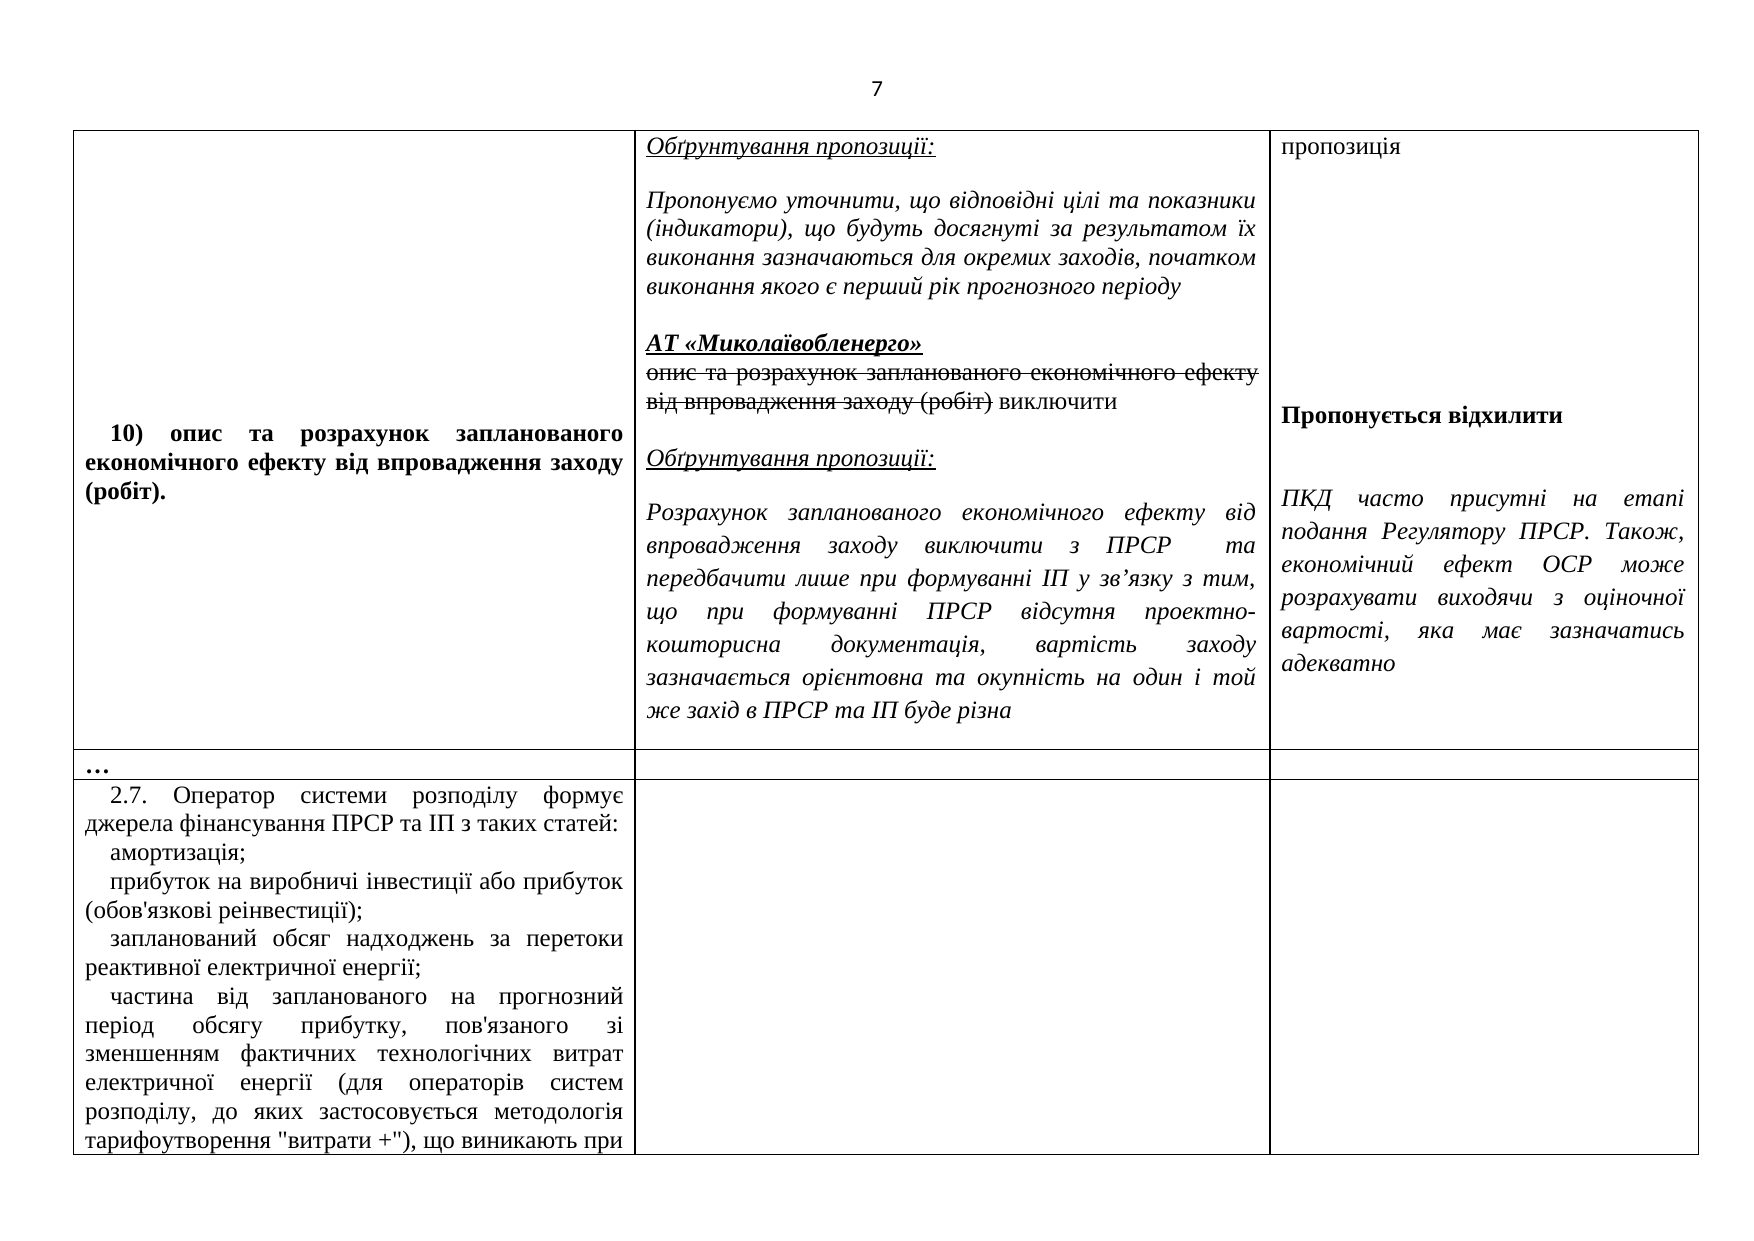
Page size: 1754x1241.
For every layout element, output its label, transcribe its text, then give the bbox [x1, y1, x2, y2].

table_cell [1271, 131, 1698, 749]
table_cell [74, 131, 634, 749]
table_cell [1271, 780, 1698, 1153]
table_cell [74, 780, 634, 1153]
table_cell [636, 780, 1269, 1153]
table_cell [1271, 750, 1698, 779]
table_cell … [74, 750, 634, 779]
table_cell [636, 750, 1269, 779]
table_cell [636, 131, 1269, 749]
